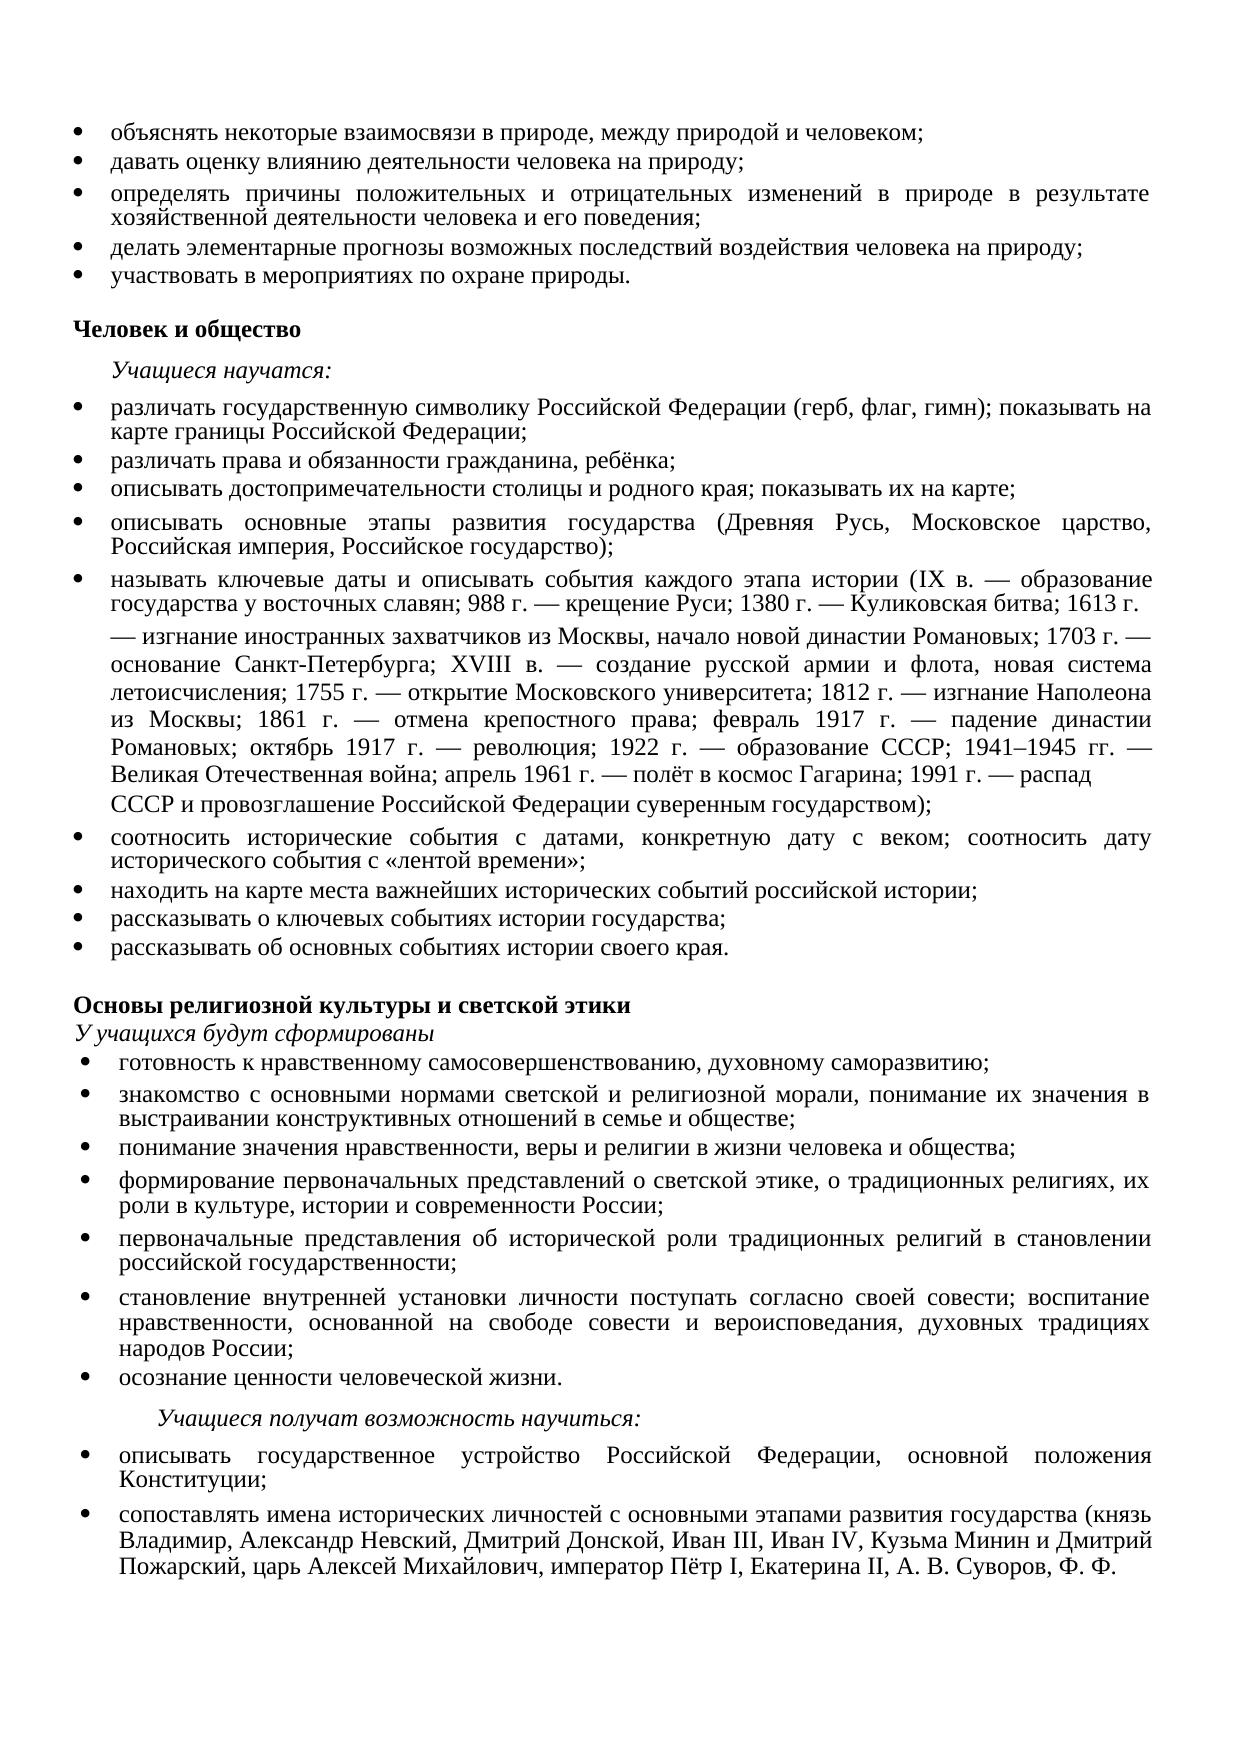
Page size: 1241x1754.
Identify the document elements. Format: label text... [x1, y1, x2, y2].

list рассказывать о ключевых событиях истории государства; [74, 903, 1153, 932]
text — изгнание иностранных захватчиков из Москвы, начало новой династии Романовых; 1703 г. — основание Санкт-Петербурга; XVIII в. — создание русской армии и флота, новая система летоисчисления; 1755 г. — открытие Московского университета; 1812 г. — изгнание Наполеона из Москвы; 1861 г. — отмена крепостного права; февраль 1917 г. — падение династии Романовых; октябрь 1917 г. — революция; 1922 г. — образование СССР; 1941–1945 гг. — Великая Отечественная война; апрель 1961 г. — полёт в космос Гагарина; 1991 г. — распад [110, 623, 1153, 788]
text Учащиеся научатся: [110, 355, 1153, 384]
list сопоставлять имена исторических личностей с основными этапами развития государства (князь Владимир, Александр Невский, Дмитрий Донской, Иван III, Иван IV, Кузьма Минин и Дмитрий Пожарский, царь Алексей Михайлович, император Пётр I, Екатерина II, А. В. Суворов, Ф. Ф. [81, 1501, 1153, 1580]
list различать государственную символику Российской Федерации (герб, флаг, гимн); показывать на карте границы Российской Федерации; [74, 396, 1153, 445]
list делать элементарные прогнозы возможных последствий воздействия человека на природу; [74, 232, 1153, 260]
list называть ключевые даты и описывать события каждого этапа истории (IX в. — образование государства у восточных славян; 988 г. — крещение Руси; 1380 г. — Куликовская битва; 1613 г. [74, 568, 1153, 617]
list рассказывать об основных событиях истории своего края. [74, 932, 1153, 961]
list объяснять некоторые взаимосвязи в природе, между природой и человеком; [74, 117, 1153, 146]
text Человек и общество [73, 314, 1153, 343]
list находить на карте места важнейших исторических событий российской истории; [74, 875, 1153, 903]
list формирование первоначальных представлений о светской этике, о традиционных религиях, их роли в культуре, истории и современности России; [81, 1169, 1151, 1218]
list понимание значения нравственности, веры и религии в жизни человека и общества; [81, 1132, 1153, 1161]
text СССР и провозглашение Российской Федерации суверенным государством); [110, 789, 1153, 817]
list описывать основные этапы развития государства (Древняя Русь, Московское царство, Российская империя, Российское государство); [74, 510, 1153, 560]
list знакомство с основными нормами светской и религиозной морали, понимание их значения в выстраивании конструктивных отношений в семье и обществе; [81, 1083, 1151, 1132]
list первоначальные представления об исторической роли традиционных религий в становлении российской государственности; [81, 1227, 1153, 1276]
text Основы религиозной культуры и светской этики [73, 990, 1153, 1018]
list осознание ценности человеческой жизни. [81, 1362, 1153, 1391]
list готовность к нравственному самосовершенствованию, духовному саморазвитию; [81, 1047, 1153, 1076]
list определять причины положительных и отрицательных изменений в природе в результате хозяйственной деятельности человека и его поведения; [74, 182, 1151, 231]
text Учащиеся получат возможность научиться: [156, 1403, 1153, 1432]
list различать права и обязанности гражданина, ребёнка; [74, 445, 1153, 474]
list описывать достопримечательности столицы и родного края; показывать их на карте; [74, 474, 1153, 502]
list учащихся будут сформированы [74, 1018, 1153, 1047]
list соотносить исторические события с датами, конкретную дату с веком; соотносить дату исторического события с «лентой времени»; [74, 826, 1153, 874]
list становление внутренней установки личности поступать согласно своей совести; воспитание нравственности, основанной на свободе совести и вероисповедания, духовных традициях народов России; [81, 1284, 1151, 1362]
list описывать государственное устройство Российской Федерации, основной положения Конституции; [81, 1444, 1153, 1493]
list давать оценку влиянию деятельности человека на природу; [74, 146, 1153, 174]
list участвовать в мероприятиях по охране природы. [74, 260, 1153, 289]
